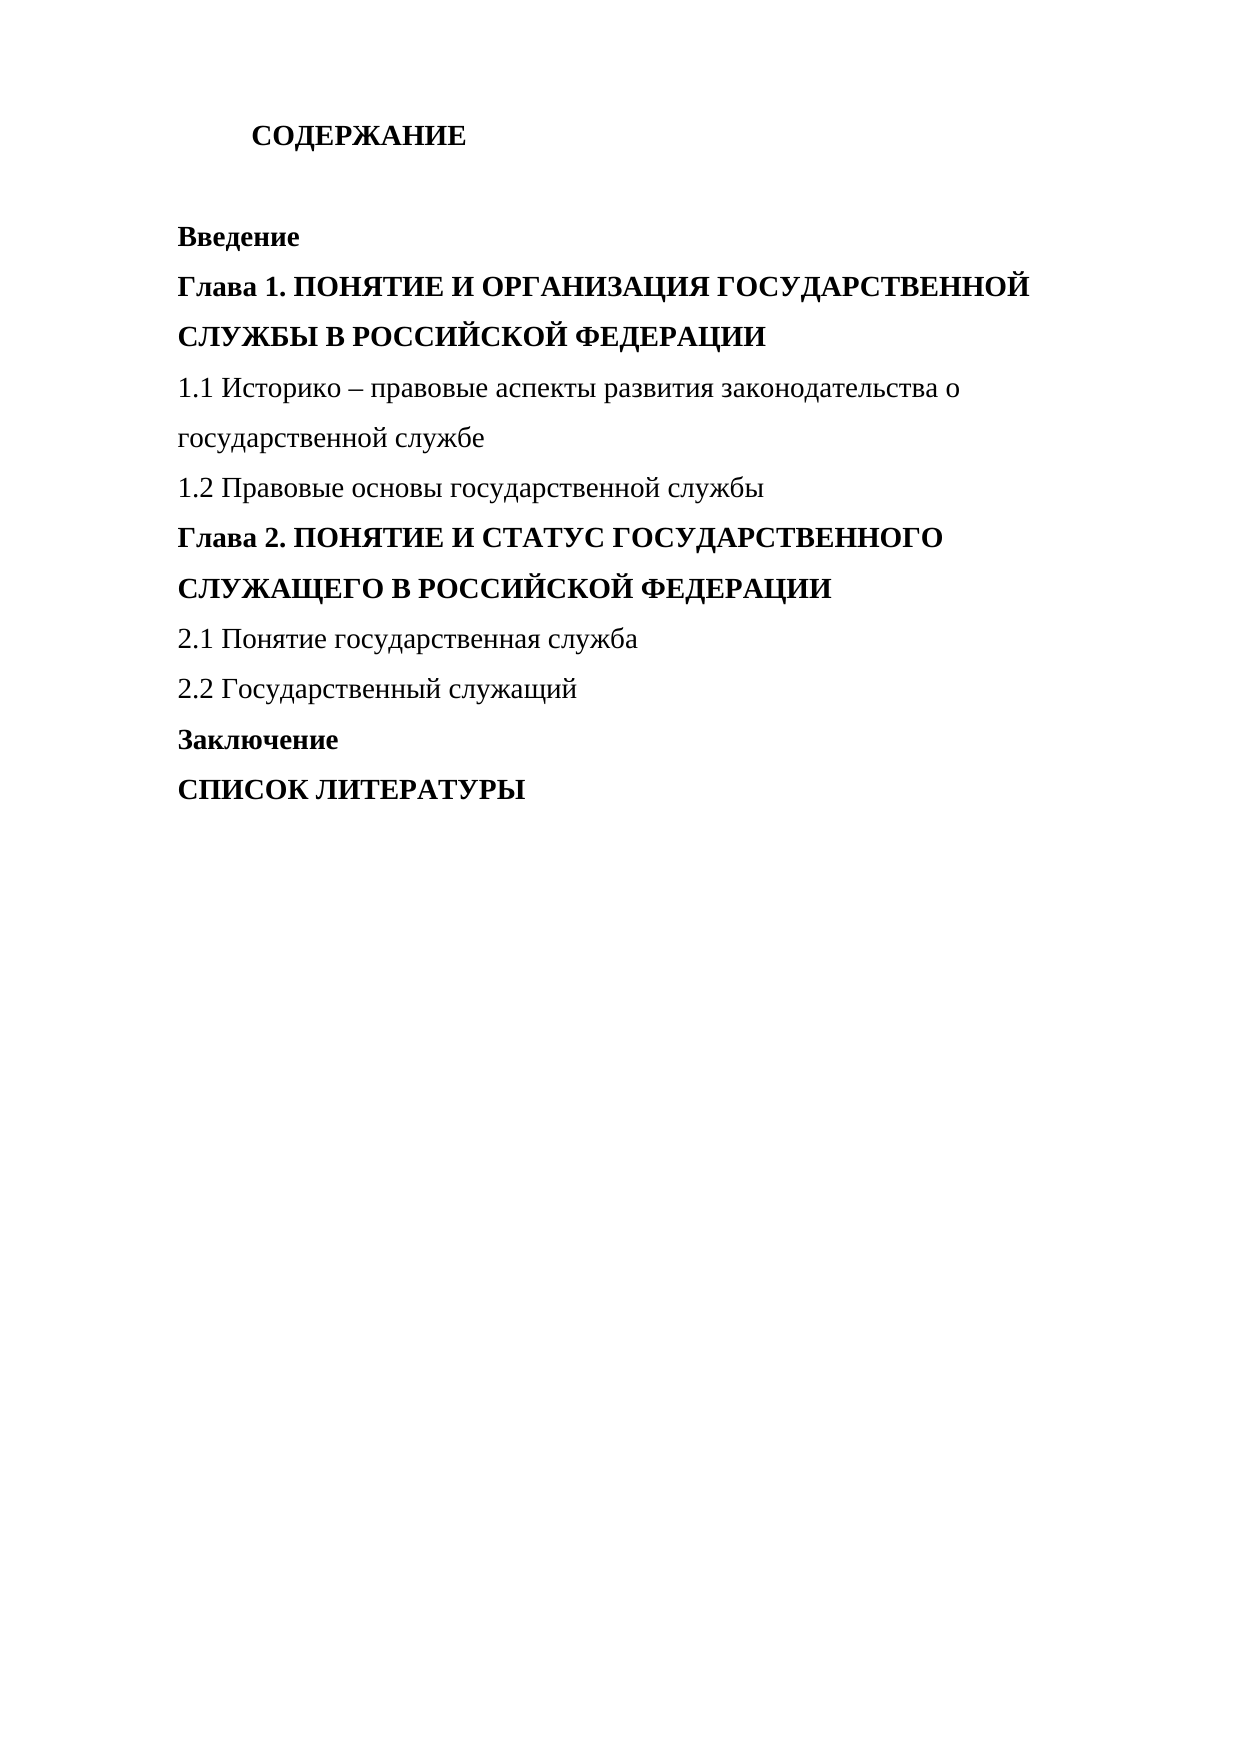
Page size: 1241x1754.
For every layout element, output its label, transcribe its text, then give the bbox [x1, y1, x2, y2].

text 2.1 Понятие государственная служба [177, 621, 1152, 655]
text Глава 1. ПОНЯТИЕ И ОРГАНИЗАЦИЯ ГОСУДАРСТВЕННОЙ СЛУЖБЫ В РОССИЙСКОЙ ФЕДЕРАЦИИ [177, 269, 1152, 353]
text 2.2 Государственный служащий [177, 672, 1152, 705]
text 1.1 Историко – правовые аспекты развития законодательства о государственной службе [177, 370, 1152, 453]
text Введение [177, 219, 1152, 252]
text 1.2 Правовые основы государственной службы [177, 470, 1152, 504]
text Заключение [177, 722, 1152, 755]
text СОДЕРЖАНИЕ [177, 118, 1152, 152]
text СПИСОК ЛИТЕРАТУРЫ [177, 772, 1152, 806]
text Глава 2. ПОНЯТИЕ И СТАТУС ГОСУДАРСТВЕННОГО СЛУЖАЩЕГО В РОССИЙСКОЙ ФЕДЕРАЦИИ [177, 521, 1152, 604]
